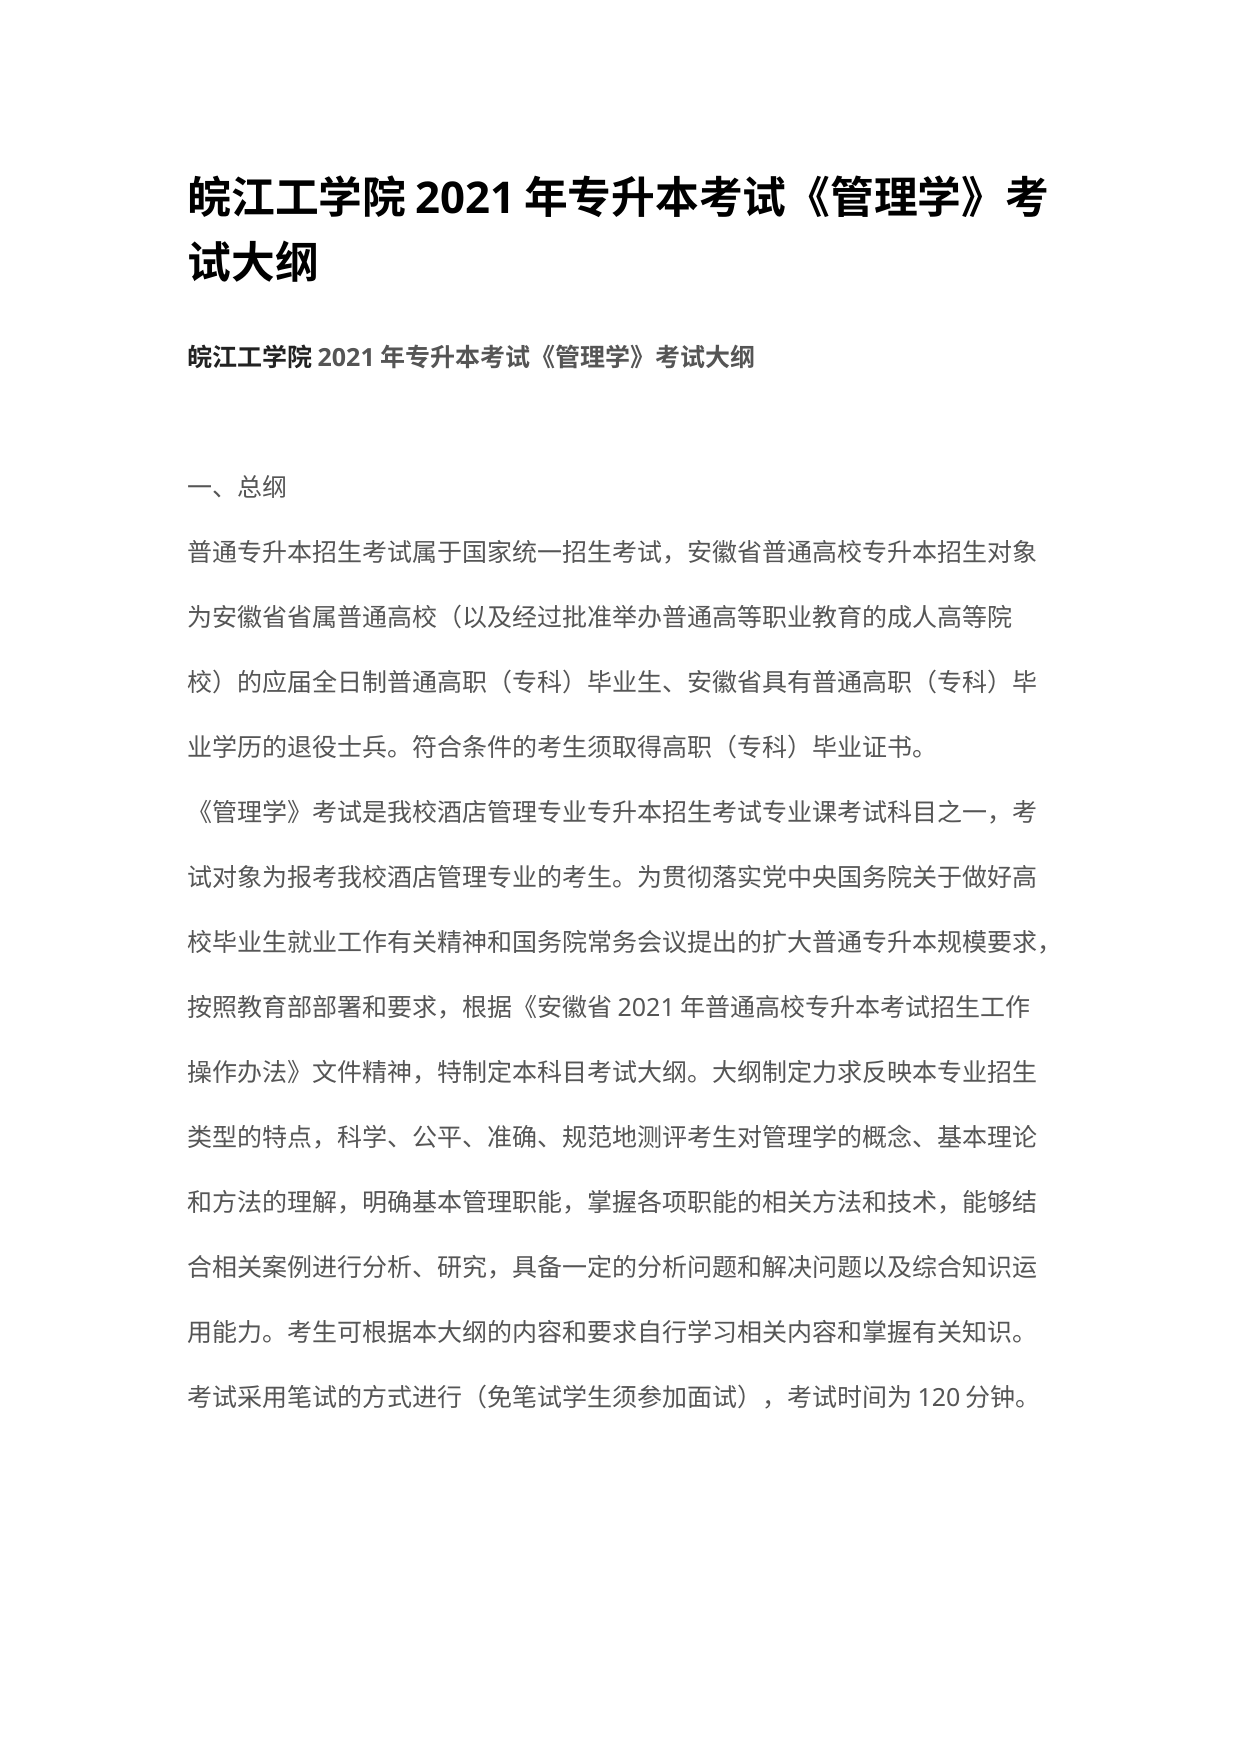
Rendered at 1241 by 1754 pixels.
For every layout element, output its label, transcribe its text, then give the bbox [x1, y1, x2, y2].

subtitle 皖江工学院2021年专升本考试《管理学》考试大纲 [187, 162, 1053, 292]
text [187, 323, 1053, 1493]
